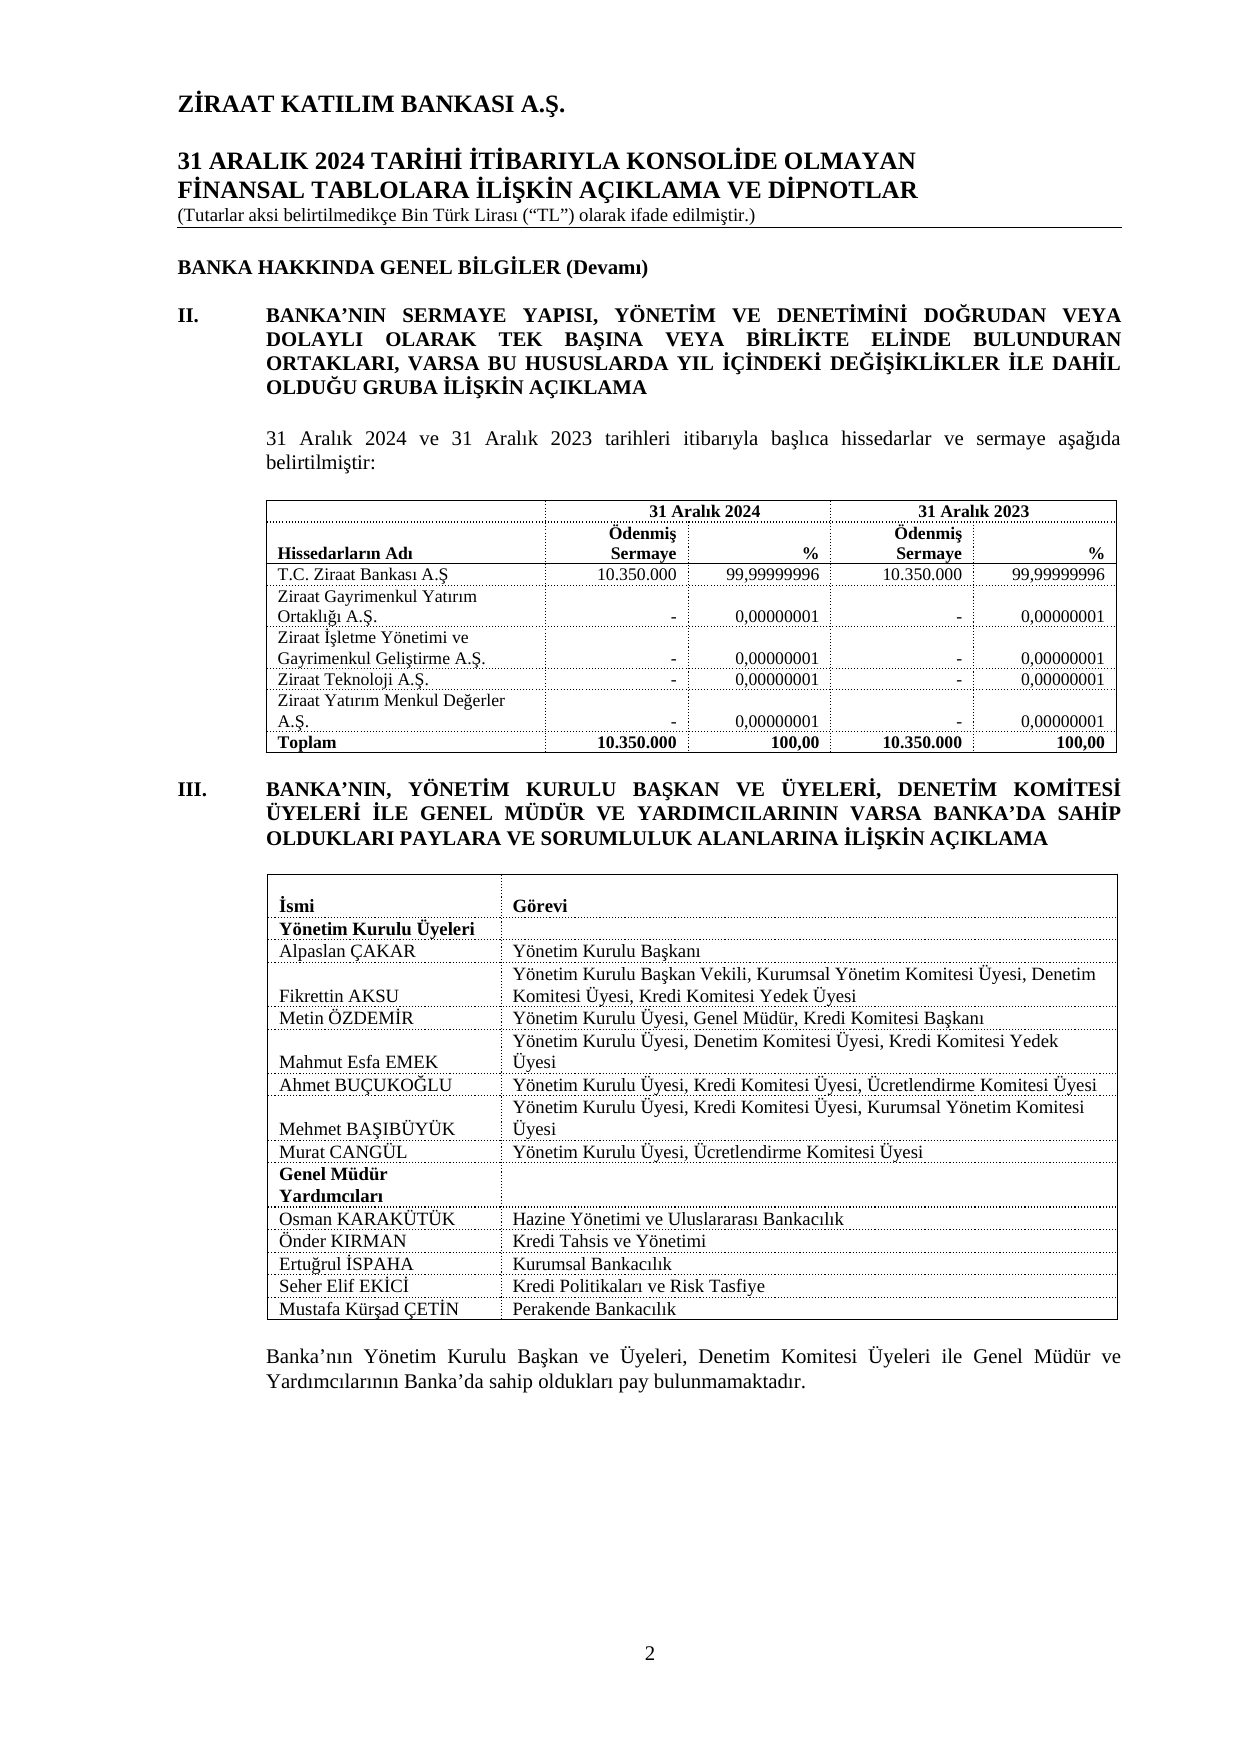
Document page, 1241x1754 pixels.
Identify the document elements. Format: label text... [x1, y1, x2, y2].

table_cell - [545, 689, 688, 731]
text 31 Aralık 2024 ve 31 Aralık 2023 tarihleri itibarıyla başlıca hissedarlar ve sermaye aşağıda belirtilmiştir: [266, 426, 1122, 474]
table_cell 99,99999996 [974, 564, 1116, 584]
table_cell 0,00000001 [974, 626, 1116, 668]
table_cell Yönetim Kurulu Üyesi, Kredi Komitesi Üyesi, Kurumsal Yönetim Komitesi Üyesi [501, 1095, 1117, 1139]
table_cell 10.350.000 [545, 564, 688, 584]
table_header Görevi [501, 875, 1117, 917]
table_cell Kredi Tahsis ve Yönetimi [501, 1229, 1117, 1252]
table_cell 10.350.000 [831, 731, 973, 752]
table_cell Yönetim Kurulu Üyesi, Genel Müdür, Kredi Komitesi Başkanı [501, 1006, 1117, 1029]
table_cell T.C. Ziraat Bankası A.Ş [267, 564, 545, 584]
table_cell Mahmut Esfa EMEK [268, 1029, 501, 1073]
table_cell Hissedarların Adı [267, 521, 545, 563]
table_cell [501, 917, 1117, 939]
table_header [267, 501, 545, 521]
table_cell Seher Elif EKİCİ [268, 1274, 501, 1297]
table_cell - [545, 626, 688, 668]
table_cell 100,00 [688, 731, 831, 752]
table_cell Yönetim Kurulu Üyeleri [268, 917, 501, 939]
table_cell Ziraat Yatırım Menkul Değerler A.Ş. [267, 689, 545, 731]
table_cell 100,00 [974, 731, 1116, 752]
table_cell Ziraat Teknoloji A.Ş. [267, 668, 545, 689]
table_cell Metin ÖZDEMİR [268, 1006, 501, 1029]
table_cell 0,00000001 [974, 668, 1116, 689]
table_cell Ziraat İşletme Yönetimi ve Gayrimenkul Geliştirme A.Ş. [267, 626, 545, 668]
table_cell Ertuğrul İSPAHA [268, 1252, 501, 1274]
table_cell 0,00000001 [974, 585, 1116, 626]
table_cell - [545, 585, 688, 626]
table_cell 0,00000001 [688, 689, 831, 731]
table_cell Önder KIRMAN [268, 1229, 501, 1252]
table_cell Yönetim Kurulu Başkan Vekili, Kurumsal Yönetim Komitesi Üyesi, Denetim Komitesi Üyesi, Kredi Komitesi Yedek Üyesi [501, 962, 1117, 1006]
table_cell Fikrettin AKSU [268, 962, 501, 1006]
table_cell - [831, 626, 973, 668]
table_cell Yönetim Kurulu Üyesi, Kredi Komitesi Üyesi, Ücretlendirme Komitesi Üyesi [501, 1073, 1117, 1095]
table_cell Kredi Politikaları ve Risk Tasfiye [501, 1274, 1117, 1297]
table_cell 0,00000001 [688, 626, 831, 668]
table_cell Perakende Bankacılık [501, 1297, 1117, 1319]
text Banka’nın Yönetim Kurulu Başkan ve Üyeleri, Denetim Komitesi Üyeleri ile Genel Müdür ve Yardımcılarının Banka’da sahip oldukları pay bulunmamaktadır. [266, 1344, 1122, 1393]
table_header 31 Aralık 2023 [831, 501, 1116, 521]
table_cell Murat CANGÜL [268, 1140, 501, 1162]
table_cell Hazine Yönetimi ve Uluslararası Bankacılık [501, 1206, 1117, 1229]
table_cell % [974, 521, 1116, 563]
table_cell Alpaslan ÇAKAR [268, 939, 501, 962]
table_cell Yönetim Kurulu Başkanı [501, 939, 1117, 962]
table_cell 0,00000001 [974, 689, 1116, 731]
table_cell - [831, 585, 973, 626]
table_cell Ziraat Gayrimenkul Yatırım Ortaklığı A.Ş. [267, 585, 545, 626]
table_cell Ödenmiş Sermaye [545, 521, 688, 563]
text II. BANKA’NIN SERMAYE YAPISI, YÖNETİM VE DENETİMİNİ DOĞRUDAN VEYA DOLAYLI OLARAK TEK BAŞINA VEYA BİRLİKTE ELİNDE BULUNDURAN ORTAKLARI, VARSA BU HUSUSLARDA YIL İÇİNDEKİ DEĞİŞİKLİKLER İLE DAHİL OLDUĞU GRUBA İLİŞKİN AÇIKLAMA [177, 303, 1122, 399]
table_cell Toplam [267, 731, 545, 752]
table_cell Ahmet BUÇUKOĞLU [268, 1073, 501, 1095]
table_cell Genel Müdür Yardımcıları [268, 1162, 501, 1206]
table_cell - [545, 668, 688, 689]
table_cell - [831, 668, 973, 689]
table_cell Yönetim Kurulu Üyesi, Ücretlendirme Komitesi Üyesi [501, 1140, 1117, 1162]
table_cell Ödenmiş Sermaye [831, 521, 973, 563]
table_cell Osman KARAKÜTÜK [268, 1206, 501, 1229]
table_cell 99,99999996 [688, 564, 831, 584]
table_cell % [688, 521, 831, 563]
table_cell [501, 1162, 1117, 1206]
text BANKA HAKKINDA GENEL BİLGİLER (Devamı) [177, 255, 1122, 279]
table_cell Yönetim Kurulu Üyesi, Denetim Komitesi Üyesi, Kredi Komitesi Yedek Üyesi [501, 1029, 1117, 1073]
table_header 31 Aralık 2024 [545, 501, 831, 521]
table_cell Mustafa Kürşad ÇETİN [268, 1297, 501, 1319]
table_cell 0,00000001 [688, 585, 831, 626]
table_cell Kurumsal Bankacılık [501, 1252, 1117, 1274]
table_cell 0,00000001 [688, 668, 831, 689]
table_cell 10.350.000 [831, 564, 973, 584]
table_cell 10.350.000 [545, 731, 688, 752]
table_cell Mehmet BAŞIBÜYÜK [268, 1095, 501, 1139]
text III. BANKA’NIN, YÖNETİM KURULU BAŞKAN VE ÜYELERİ, DENETİM KOMİTESİ ÜYELERİ İLE GENEL MÜDÜR VE YARDIMCILARININ VARSA BANKA’DA SAHİP OLDUKLARI PAYLARA VE SORUMLULUK ALANLARINA İLİŞKİN AÇIKLAMA [177, 777, 1122, 849]
table_cell - [831, 689, 973, 731]
table_header İsmi [268, 875, 501, 917]
